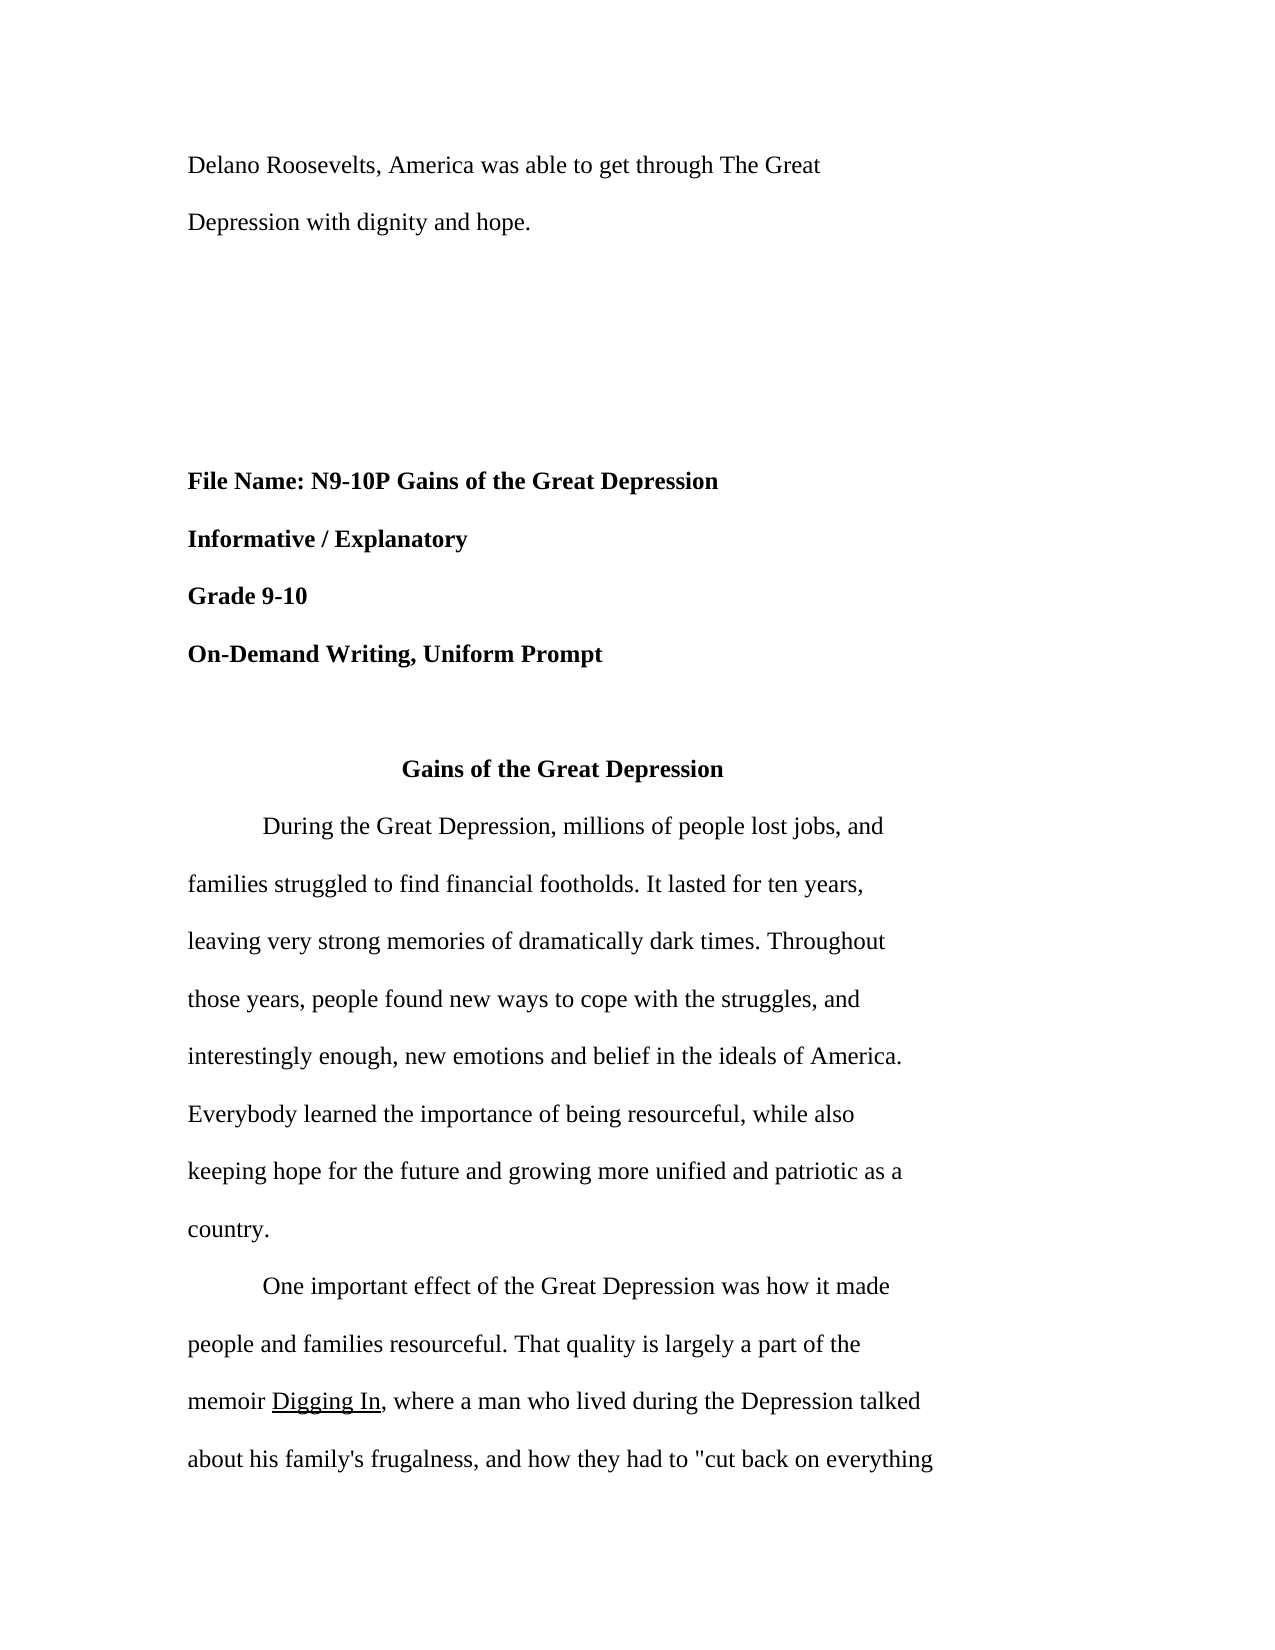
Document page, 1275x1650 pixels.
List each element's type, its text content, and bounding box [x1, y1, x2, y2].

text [187, 150, 937, 236]
text File Name: N9-10P Gains of the Great Depression [187, 466, 937, 495]
text During the Great Depression, millions of people lost jobs, and families struggled to find financial footholds. It lasted for ten years, leaving very strong memories of dramatically dark times. Throughout those years, people found new ways to cope with the struggles, and interestingly enough, new emotions and belief in the ideals of America. Everybody learned the importance of being resourceful, while also keeping hope for the future and growing more unified and patriotic as a country. [187, 811, 937, 1242]
text On-Demand Writing, Uniform Prompt [187, 639, 1087, 667]
text Gains of the Great Depression [187, 754, 937, 782]
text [187, 1271, 937, 1472]
text Informative / Explanatory [187, 524, 1087, 552]
text Grade 9-10 [187, 581, 1087, 610]
